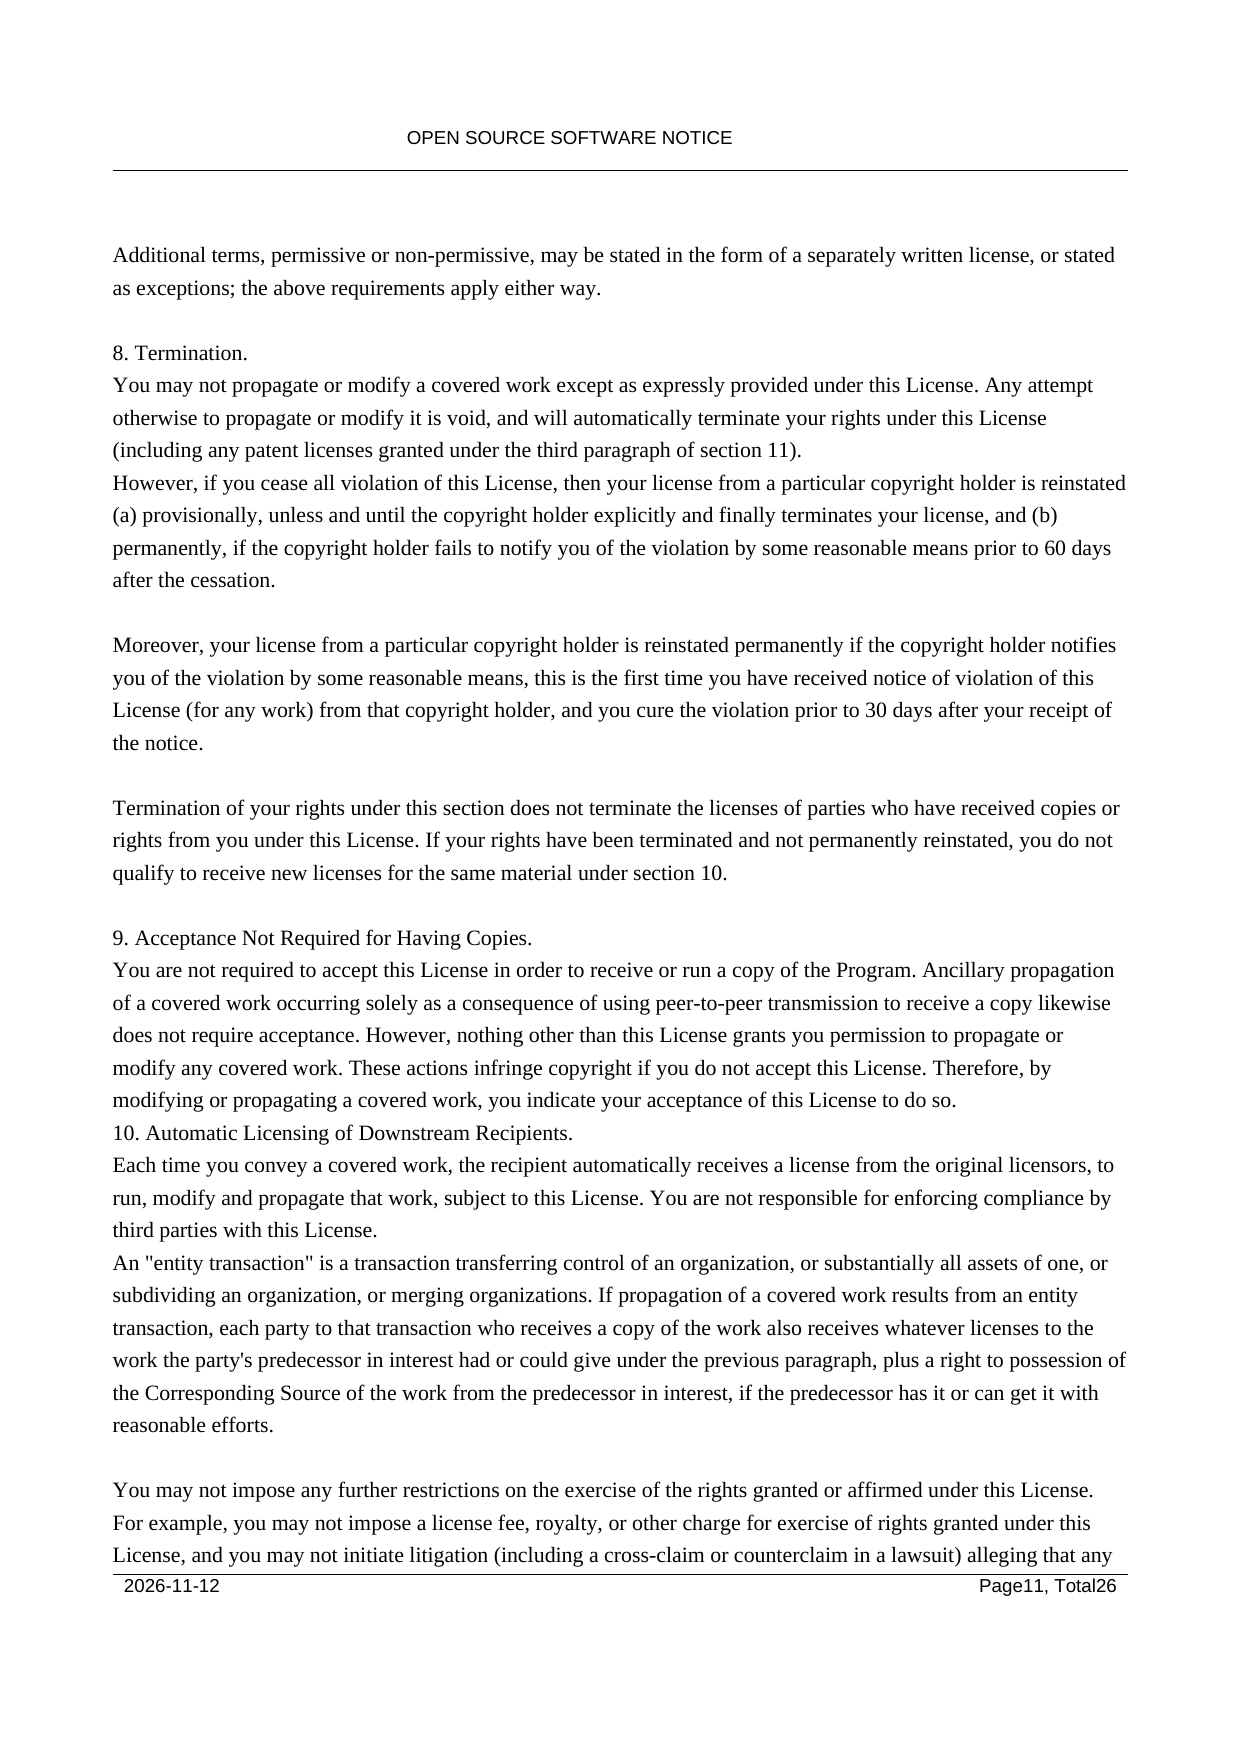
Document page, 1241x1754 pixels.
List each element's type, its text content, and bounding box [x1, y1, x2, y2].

text You are not required to accept this License in order to receive or run a copy of the Program. Ancillary propagation of a covered work occurring solely as a consequence of using peer-to-peer transmission to receive a copy likewise does not require acceptance. However, nothing other than this License grants you permission to propagate or modify any covered work. These actions infringe copyright if you do not accept this License. Therefore, by modifying or propagating a covered work, you indicate your acceptance of this License to do so. [112, 954, 1128, 1116]
text An "entity transaction" is a transaction transferring control of an organization, or substantially all assets of one, or subdividing an organization, or merging organizations. If propagation of a covered work results from an entity transaction, each party to that transaction who receives a copy of the work also receives whatever licenses to the work the party's predecessor in interest had or could give under the previous paragraph, plus a right to possession of the Corresponding Source of the work from the predecessor in interest, if the predecessor has it or can get it with reasonable efforts. [112, 1246, 1128, 1441]
text Each time you convey a covered work, the recipient automatically receives a license from the original licensors, to run, modify and propagate that work, subject to this License. You are not responsible for enforcing compliance by third parties with this License. [112, 1149, 1128, 1246]
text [112, 1474, 1128, 1571]
text 10. Automatic Licensing of Downstream Recipients. [112, 1116, 1128, 1149]
text Moreover, your license from a particular copyright holder is reinstated permanently if the copyright holder notifies you of the violation by some reasonable means, this is the first time you have received notice of violation of this License (for any work) from that copyright holder, and you cure the violation prior to 30 days after your receipt of the notice. [112, 629, 1128, 759]
text Additional terms, permissive or non-permissive, may be stated in the form of a separately written license, or stated as exceptions; the above requirements apply either way. [112, 239, 1128, 304]
text 8. Termination. [112, 336, 1128, 369]
text You may not propagate or modify a covered work except as expressly provided under this License. Any attempt otherwise to propagate or modify it is void, and will automatically terminate your rights under this License (including any patent licenses granted under the third paragraph of section 11). [112, 369, 1128, 466]
text However, if you cease all violation of this License, then your license from a particular copyright holder is reinstated (a) provisionally, unless and until the copyright holder explicitly and finally terminates your license, and (b) permanently, if the copyright holder fails to notify you of the violation by some reasonable means prior to 60 days after the cessation. [112, 466, 1128, 596]
text Termination of your rights under this section does not terminate the licenses of parties who have received copies or rights from you under this License. If your rights have been terminated and not permanently reinstated, you do not qualify to receive new licenses for the same material under section 10. [112, 791, 1128, 889]
text 9. Acceptance Not Required for Having Copies. [112, 921, 1128, 954]
